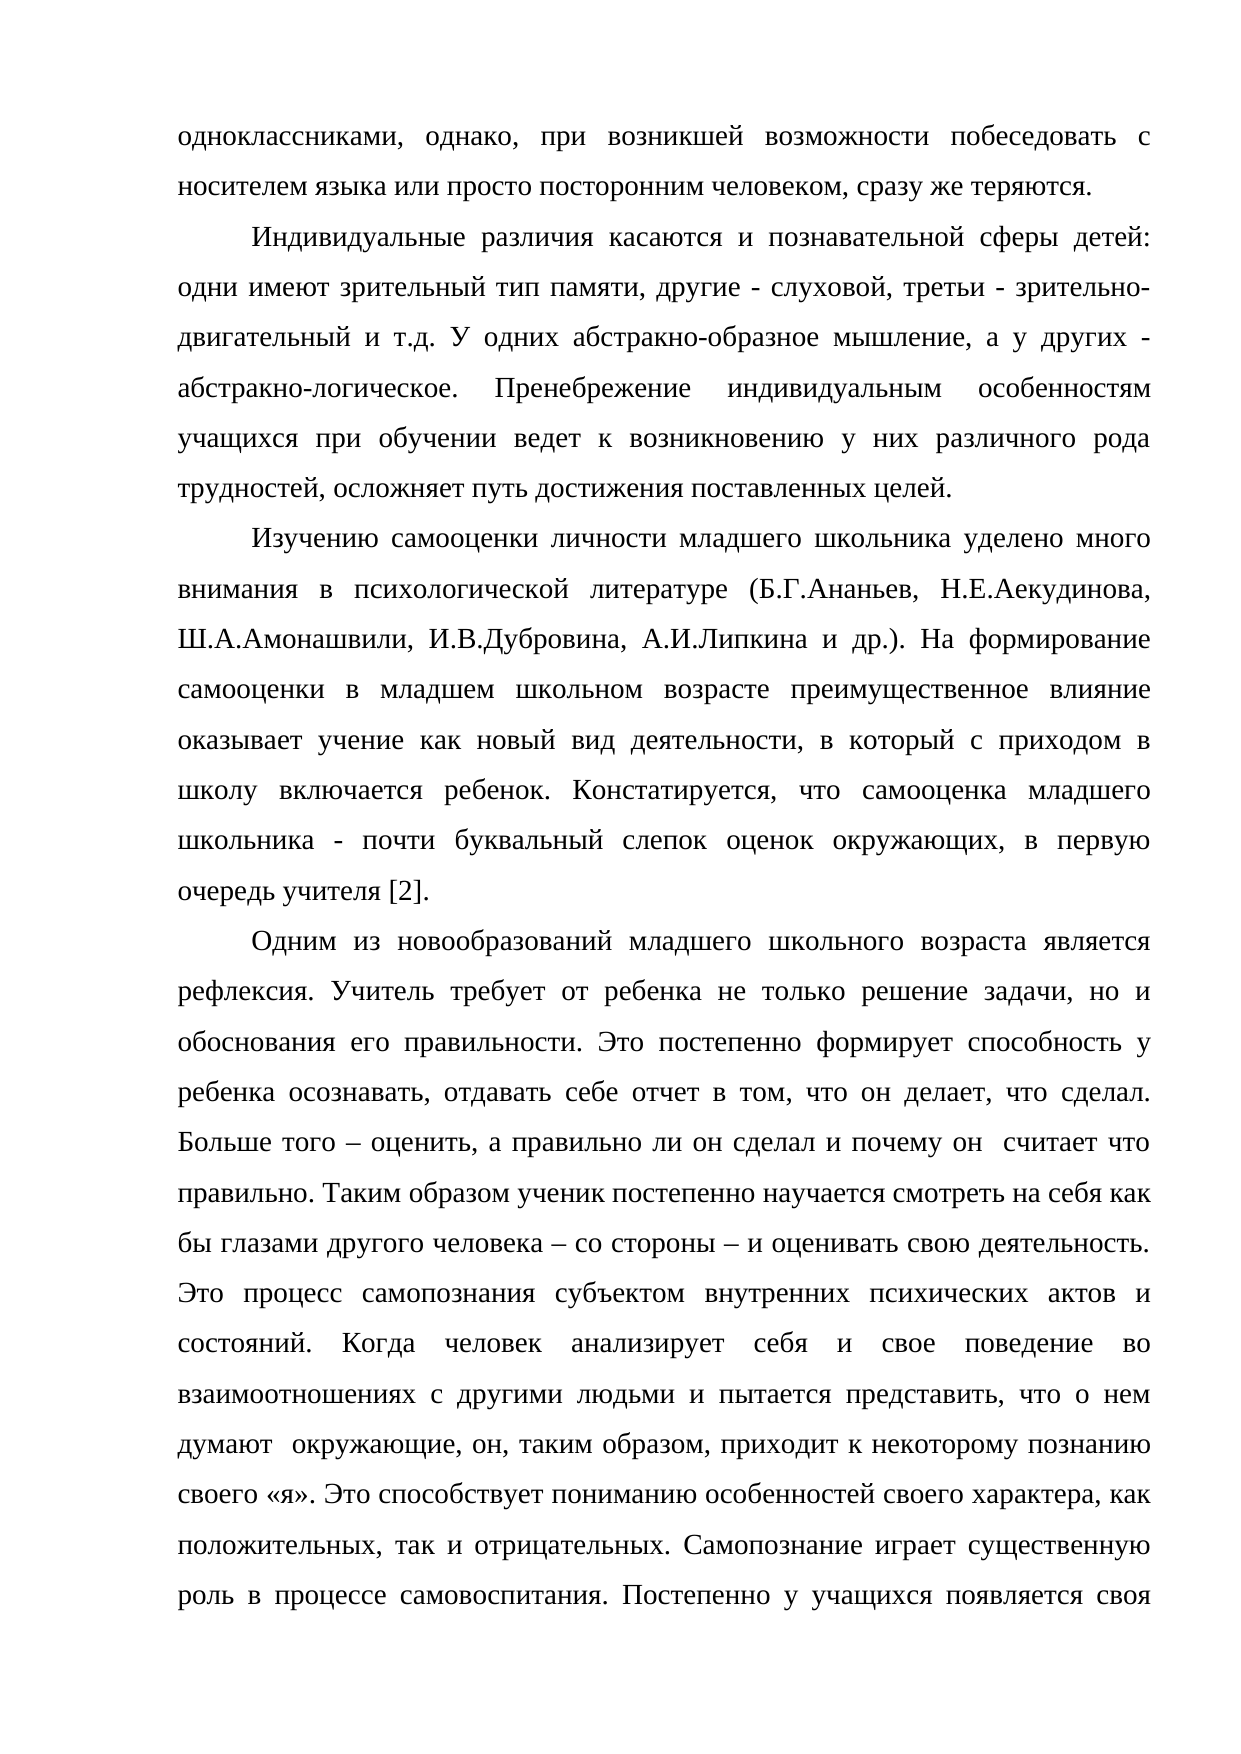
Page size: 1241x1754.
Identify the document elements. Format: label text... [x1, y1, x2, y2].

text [177, 118, 1152, 202]
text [177, 923, 1152, 1611]
text Индивидуальные различия касаются и познавательной сферы детей: одни имеют зрительный тип памяти, другие - слуховой, третьи - зрительно-двигательный и т.д. У одних абстракно-образное мышление, а у других - абстракно-логическое. Пренебрежение индивидуальным особенностям учащихся при обучении ведет к возникновению у них различного рода трудностей, осложняет путь достижения поставленных целей. [177, 219, 1152, 504]
text Изучению самооценки личности младшего школьника уделено много внимания в психологической литературе (Б.Г.Ананьев, Н.Е.Аекудинова, Ш.А.Амонашвили, И.В.Дубровина, А.И.Липкина и др.). На формирование самооценки в младшем школьном возрасте преимущественное влияние оказывает учение как новый вид деятельности, в который с приходом в школу включается ребенок. Констатируется, что самооценка младшего школьника - почти буквальный слепок оценок окружающих, в первую очередь учителя [2]. [177, 521, 1152, 906]
